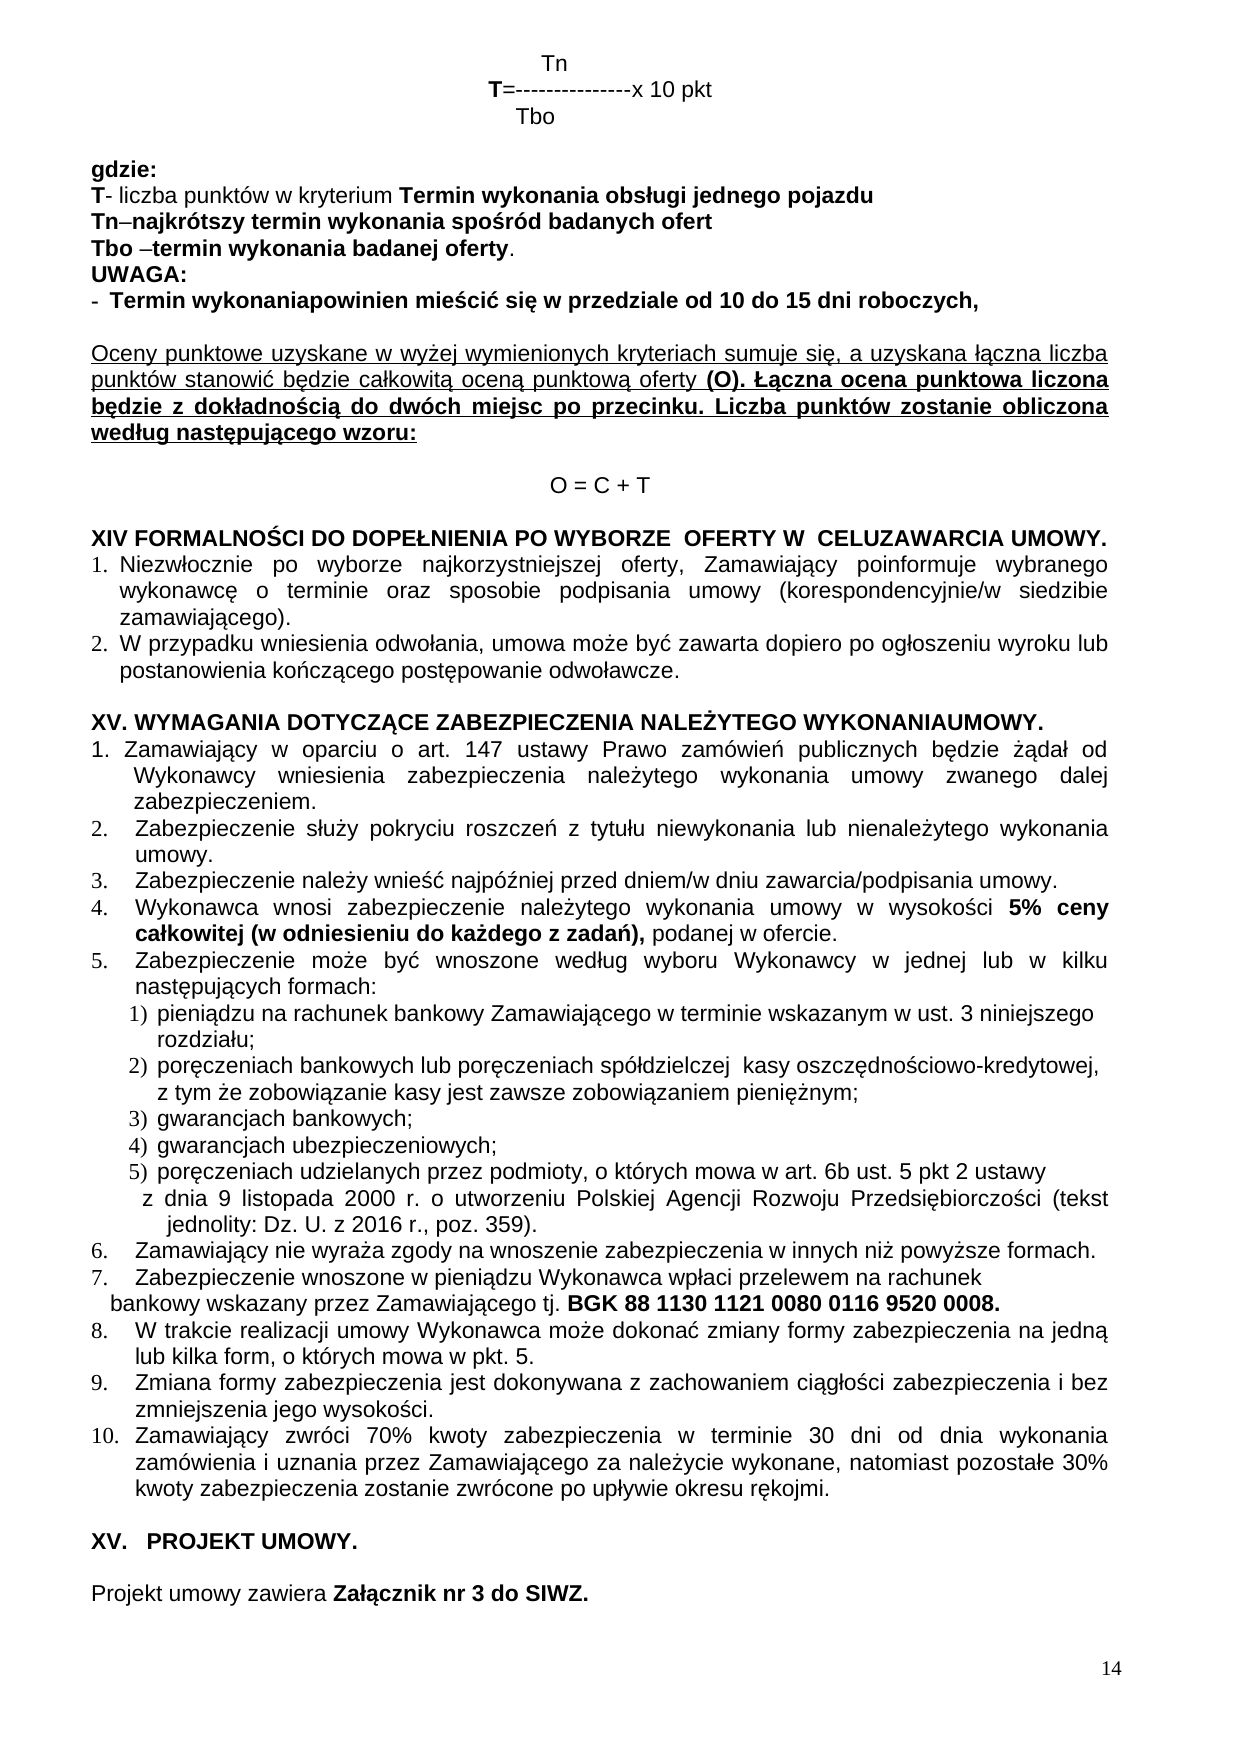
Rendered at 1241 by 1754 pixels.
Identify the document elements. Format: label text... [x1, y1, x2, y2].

text Tbo [515, 103, 1109, 129]
text Oceny punktowe uzyskane w wyżej wymienionych kryteriach sumuje się, a uzyskana łączna liczba punktów stanowić będzie całkowitą oceną punktową oferty (O). Łączna ocena punktowa liczona będzie z dokładnością do dwóch miejsc po przecinku. Liczba punktów zostanie obliczona według następującego wzoru: [91, 340, 1109, 389]
text 1. Zamawiający w oparciu o art. 147 ustawy Prawo zamówień publicznych będzie żądał od Wykonawcy wniesienia zabezpieczenia należytego wykonania umowy zwanego dalej zabezpieczeniem. [91, 736, 1109, 815]
list gwarancjach ubezpieczeniowych; [128, 1132, 1109, 1158]
list gwarancjach bankowych; [128, 1105, 1109, 1132]
list Zamawiający zwróci 70% kwoty zabezpieczenia w terminie 30 dni od dnia wykonania zamówienia i uznania przez Zamawiającego za należycie wykonane, natomiast pozostałe 30% kwoty zabezpieczenia zostanie zwrócone po upływie okresu rękojmi. [91, 1422, 1109, 1501]
list Zabezpieczenie służy pokryciu roszczeń z tytułu niewykonania lub nienależytego wykonania umowy. [91, 815, 1109, 867]
list Zmiana formy zabezpieczenia jest dokonywana z zachowaniem ciągłości zabezpieczenia i bez zmniejszenia jego wysokości. [91, 1369, 1109, 1422]
list Zabezpieczenie należy wnieść najpóźniej przed dniem/w dniu zawarcia/podpisania umowy. [91, 867, 1109, 894]
text Tn–najkrótszy termin wykonania spośród badanych ofert [91, 208, 1109, 234]
text Tbo –termin wykonania badanej oferty. [91, 234, 1109, 261]
list W trakcie realizacji umowy Wykonawca może dokonać zmiany formy zabezpieczenia na jedną lub kilka form, o których mowa w pkt. 5. [91, 1317, 1109, 1369]
list Zabezpieczenie może być wnoszone według wyboru Wykonawcy w jednej lub w kilku następujących formach: [91, 947, 1109, 999]
text z dnia 9 listopada 2000 r. o utworzeniu Polskiej Agencji Rozwoju Przedsiębiorczości (tekst jednolity: Dz. U. z 2016 r., poz. 359). [142, 1184, 1109, 1237]
text Projekt umowy zawiera Załącznik nr 3 do SIWZ. [91, 1580, 1109, 1607]
list pieniądzu na rachunek bankowy Zamawiającego w terminie wskazanym w ust. 3 niniejszego rozdziału; [128, 999, 1109, 1052]
text T= x 10 pkt [91, 76, 1109, 103]
text T- liczba punktów w kryterium Termin wykonania obsługi jednego pojazdu [91, 182, 1109, 208]
list poręczeniach bankowych lub poręczeniach spółdzielczej kasy oszczędnościowo-kredytowej, z tym że zobowiązanie kasy jest zawsze zobowiązaniem pieniężnym; [128, 1052, 1109, 1105]
text bankowy wskazany przez Zamawiającego tj. BGK 88 1130 1121 0080 0116 9520 0008. [110, 1290, 1109, 1317]
list Zabezpieczenie wnoszone w pieniądzu Wykonawca wpłaci przelewem na rachunek [91, 1264, 1109, 1290]
text O = C + T [91, 472, 1109, 498]
list Termin wykonaniapowinien mieścić się w przedziale od 10 do 15 dni roboczych, [91, 287, 1109, 314]
text Oceny punktowe uzyskane w wyżej wymienionych kryteriach sumuje się, a uzyskana łączna liczba punktów stanowić będzie całkowitą oceną punktową oferty (O). Łączna ocena punktowa liczona będzie z dokładnością do dwóch miejsc po przecinku. Liczba punktów zostanie obliczona według następującego wzoru: [91, 390, 1109, 416]
text UWAGA: [91, 261, 1109, 287]
list Niezwłocznie po wyborze najkorzystniejszej oferty, Zamawiający poinformuje wybranego wykonawcę o terminie oraz sposobie podpisania umowy (korespondencyjnie/w siedzibie zamawiającego). [91, 551, 1109, 630]
text gdzie: [91, 156, 1109, 182]
text Tn [466, 50, 1109, 76]
list poręczeniach udzielanych przez podmioty, o których mowa w art. 6b ust. 5 pkt 2 ustawy [128, 1158, 1109, 1184]
text XV. PROJEKT UMOWY. [91, 1528, 1109, 1554]
list Wykonawca wnosi zabezpieczenie należytego wykonania umowy w wysokości 5% ceny całkowitej (w odniesieniu do każdego z zadań), podanej w ofercie. [91, 894, 1109, 947]
list Zamawiający nie wyraża zgody na wnoszenie zabezpieczenia w innych niż powyższe formach. [91, 1237, 1109, 1264]
text XIV FORMALNOŚCI DO DOPEŁNIENIA PO WYBORZE OFERTY W CELUZAWARCIA UMOWY. [91, 524, 1109, 551]
list W przypadku wniesienia odwołania, umowa może być zawarta dopiero po ogłoszeniu wyroku lub postanowienia kończącego postępowanie odwoławcze. [91, 630, 1109, 683]
text XV. WYMAGANIA DOTYCZĄCE ZABEZPIECZENIA NALEŻYTEGO WYKONANIAUMOWY. [91, 709, 1109, 736]
text Oceny punktowe uzyskane w wyżej wymienionych kryteriach sumuje się, a uzyskana łączna liczba punktów stanowić będzie całkowitą oceną punktową oferty (O). Łączna ocena punktowa liczona będzie z dokładnością do dwóch miejsc po przecinku. Liczba punktów zostanie obliczona według następującego wzoru: [91, 417, 1109, 446]
